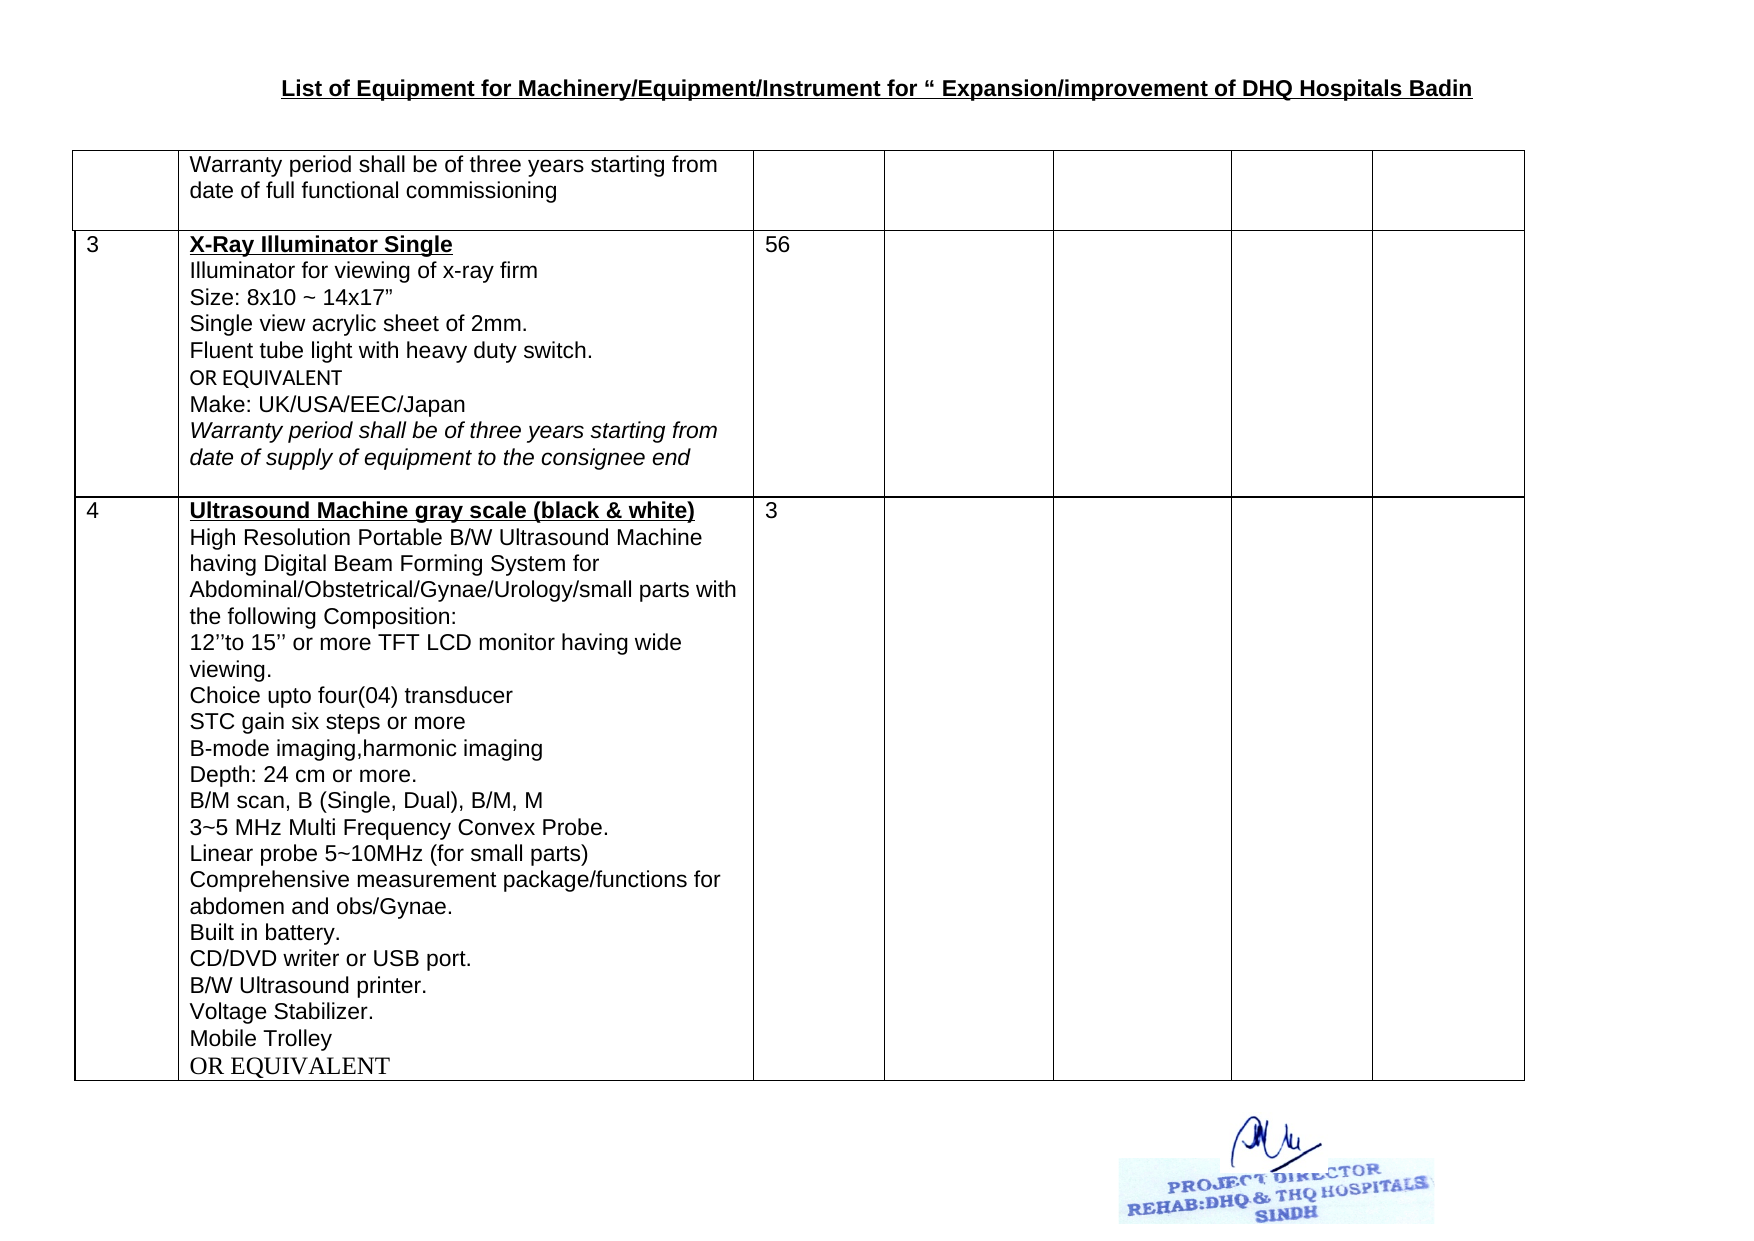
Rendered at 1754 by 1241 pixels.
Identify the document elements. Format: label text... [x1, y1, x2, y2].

table_cell 3 [76, 231, 178, 496]
table_cell [1232, 231, 1372, 496]
table_cell [1054, 151, 1231, 230]
table_cell [1232, 151, 1372, 230]
table_cell 4 [76, 498, 178, 1079]
table_cell [885, 498, 1053, 1079]
table_cell 3 [754, 498, 884, 1079]
table_cell 1 [754, 151, 884, 230]
table_cell [1373, 151, 1524, 230]
table_cell [885, 151, 1053, 230]
table_cell 2 [73, 151, 178, 230]
table_cell X-Ray Illuminator Single Illuminator for viewing of x-ray firm Size: 8x10 ~ 14x17” Single view acrylic sheet of 2mm. Fluent tube light with heavy duty switch. OR EQUIVALENT Make: UK/USA/EEC/Japan Warranty period shall be of three years starting from date of supply of equipment to the consignee end [179, 231, 753, 496]
table_cell [1232, 498, 1372, 1079]
picture [1218, 1112, 1328, 1172]
table_cell [1373, 498, 1524, 1079]
table_cell [1054, 498, 1231, 1079]
table_cell [885, 231, 1053, 496]
table_cell [1373, 231, 1524, 496]
table_cell 56 [754, 231, 884, 496]
table_cell [1054, 231, 1231, 496]
